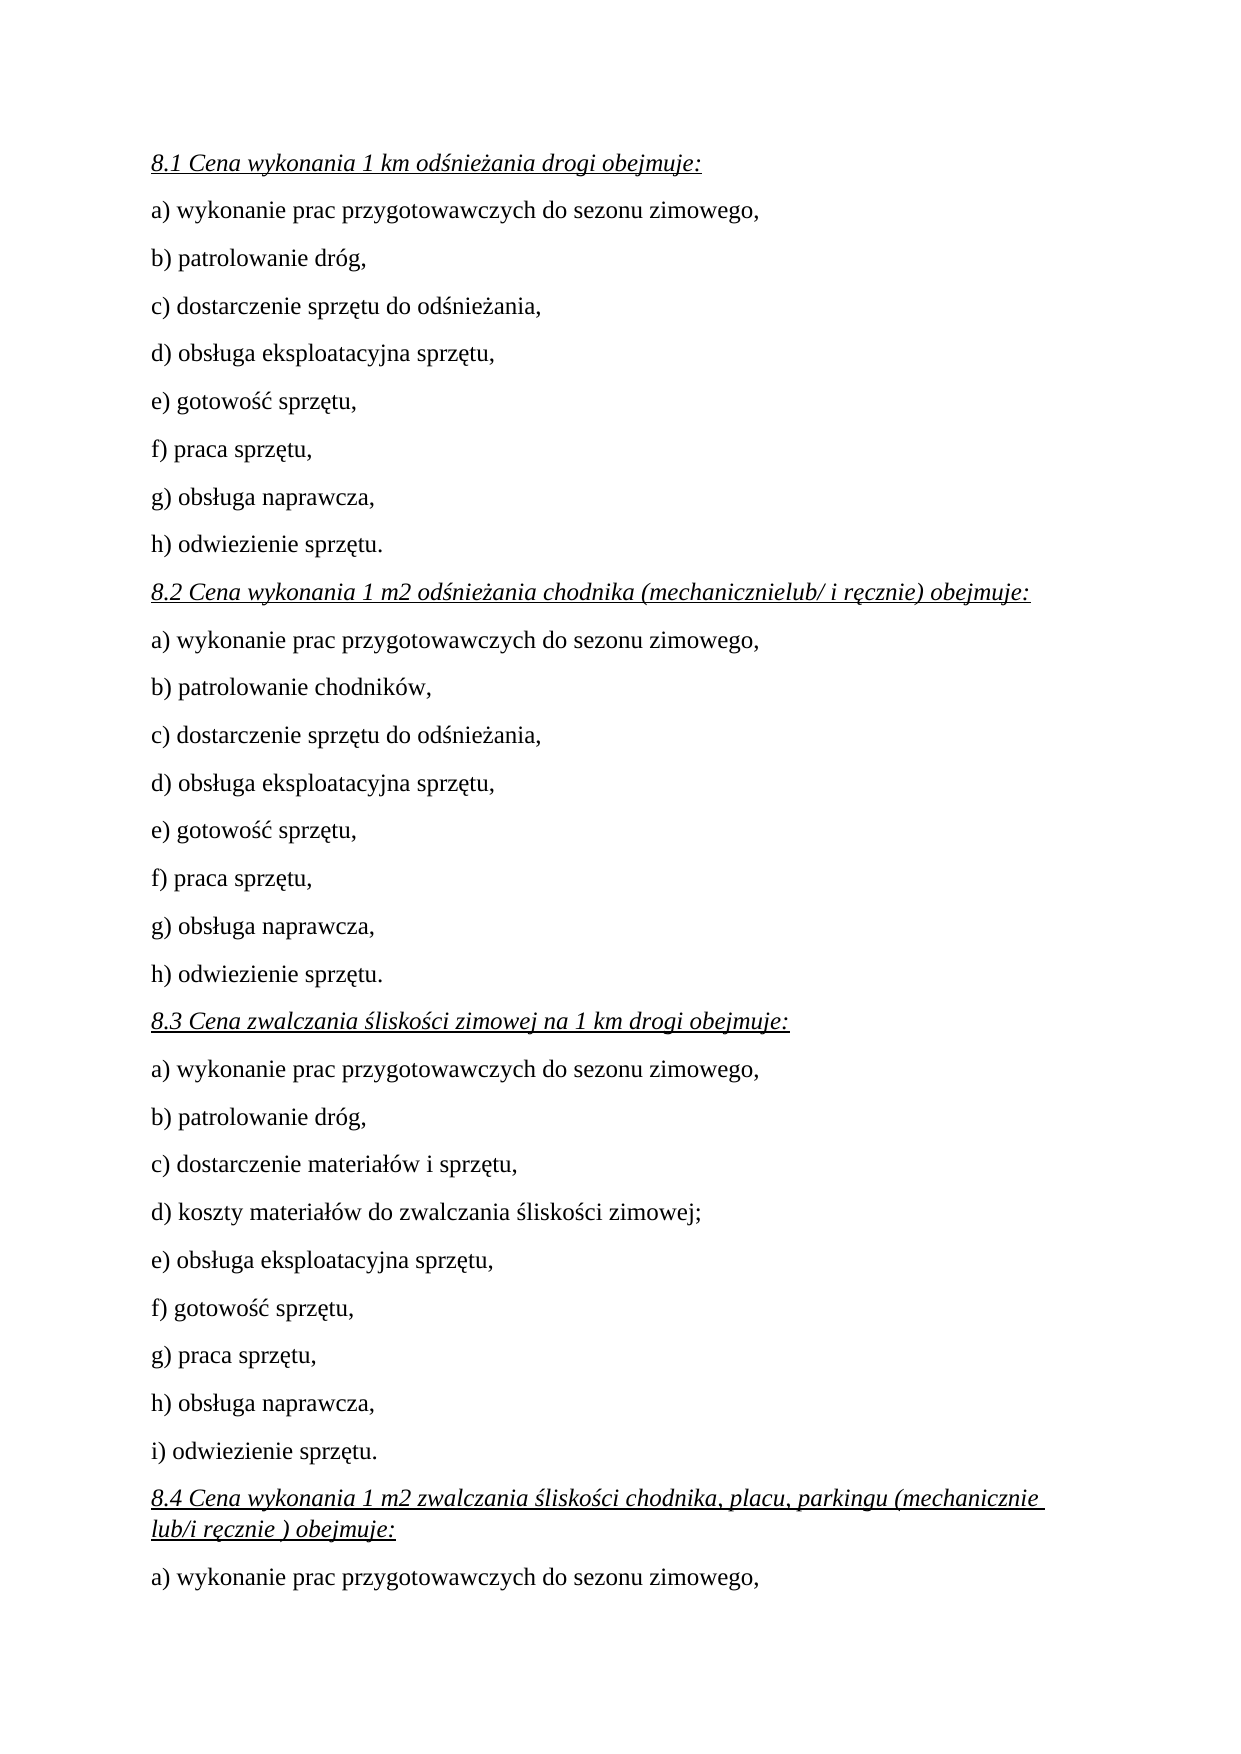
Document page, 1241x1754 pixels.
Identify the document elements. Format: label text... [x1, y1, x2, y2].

text i) odwiezienie sprzętu. [151, 1436, 1093, 1464]
text c) dostarczenie materiałów i sprzętu, [151, 1149, 1093, 1178]
text 8.4 Cena wykonania 1 m2 zwalczania śliskości chodnika, placu, parkingu (mechanicznie lub/i ręcznie ) obejmuje: [151, 1483, 1093, 1543]
text d) obsługa eksploatacyjna sprzętu, [151, 768, 1093, 797]
text b) patrolowanie dróg, [151, 243, 1093, 272]
text h) obsługa naprawcza, [151, 1388, 1093, 1417]
text f) praca sprzętu, [151, 863, 1093, 892]
text a) wykonanie prac przygotowawczych do sezonu zimowego, [151, 1054, 1093, 1083]
text e) gotowość sprzętu, [151, 386, 1093, 415]
text g) praca sprzętu, [151, 1340, 1093, 1369]
text a) wykonanie prac przygotowawczych do sezonu zimowego, [151, 625, 1093, 653]
text g) obsługa naprawcza, [151, 911, 1093, 940]
text d) obsługa eksploatacyjna sprzętu, [151, 338, 1093, 367]
text g) obsługa naprawcza, [151, 482, 1093, 510]
text a) wykonanie prac przygotowawczych do sezonu zimowego, [151, 1562, 1093, 1591]
text f) praca sprzętu, [151, 434, 1093, 463]
text 8.1 Cena wykonania 1 km odśnieżania drogi obejmuje: [151, 148, 1093, 176]
text c) dostarczenie sprzętu do odśnieżania, [151, 291, 1093, 319]
text e) obsługa eksploatacyjna sprzętu, [151, 1245, 1093, 1274]
text b) patrolowanie chodników, [151, 672, 1093, 701]
text c) dostarczenie sprzętu do odśnieżania, [151, 720, 1093, 749]
text e) gotowość sprzętu, [151, 816, 1093, 844]
text h) odwiezienie sprzętu. [151, 529, 1093, 558]
text 8.3 Cena zwalczania śliskości zimowej na 1 km drogi obejmuje: [151, 1006, 1093, 1035]
text d) koszty materiałów do zwalczania śliskości zimowej; [151, 1197, 1093, 1226]
text a) wykonanie prac przygotowawczych do sezonu zimowego, [151, 195, 1093, 224]
text h) odwiezienie sprzętu. [151, 959, 1093, 987]
text f) gotowość sprzętu, [151, 1293, 1093, 1321]
text b) patrolowanie dróg, [151, 1102, 1093, 1131]
text 8.2 Cena wykonania 1 m2 odśnieżania chodnika (mechanicznielub/ i ręcznie) obejmuje: [151, 577, 1093, 606]
